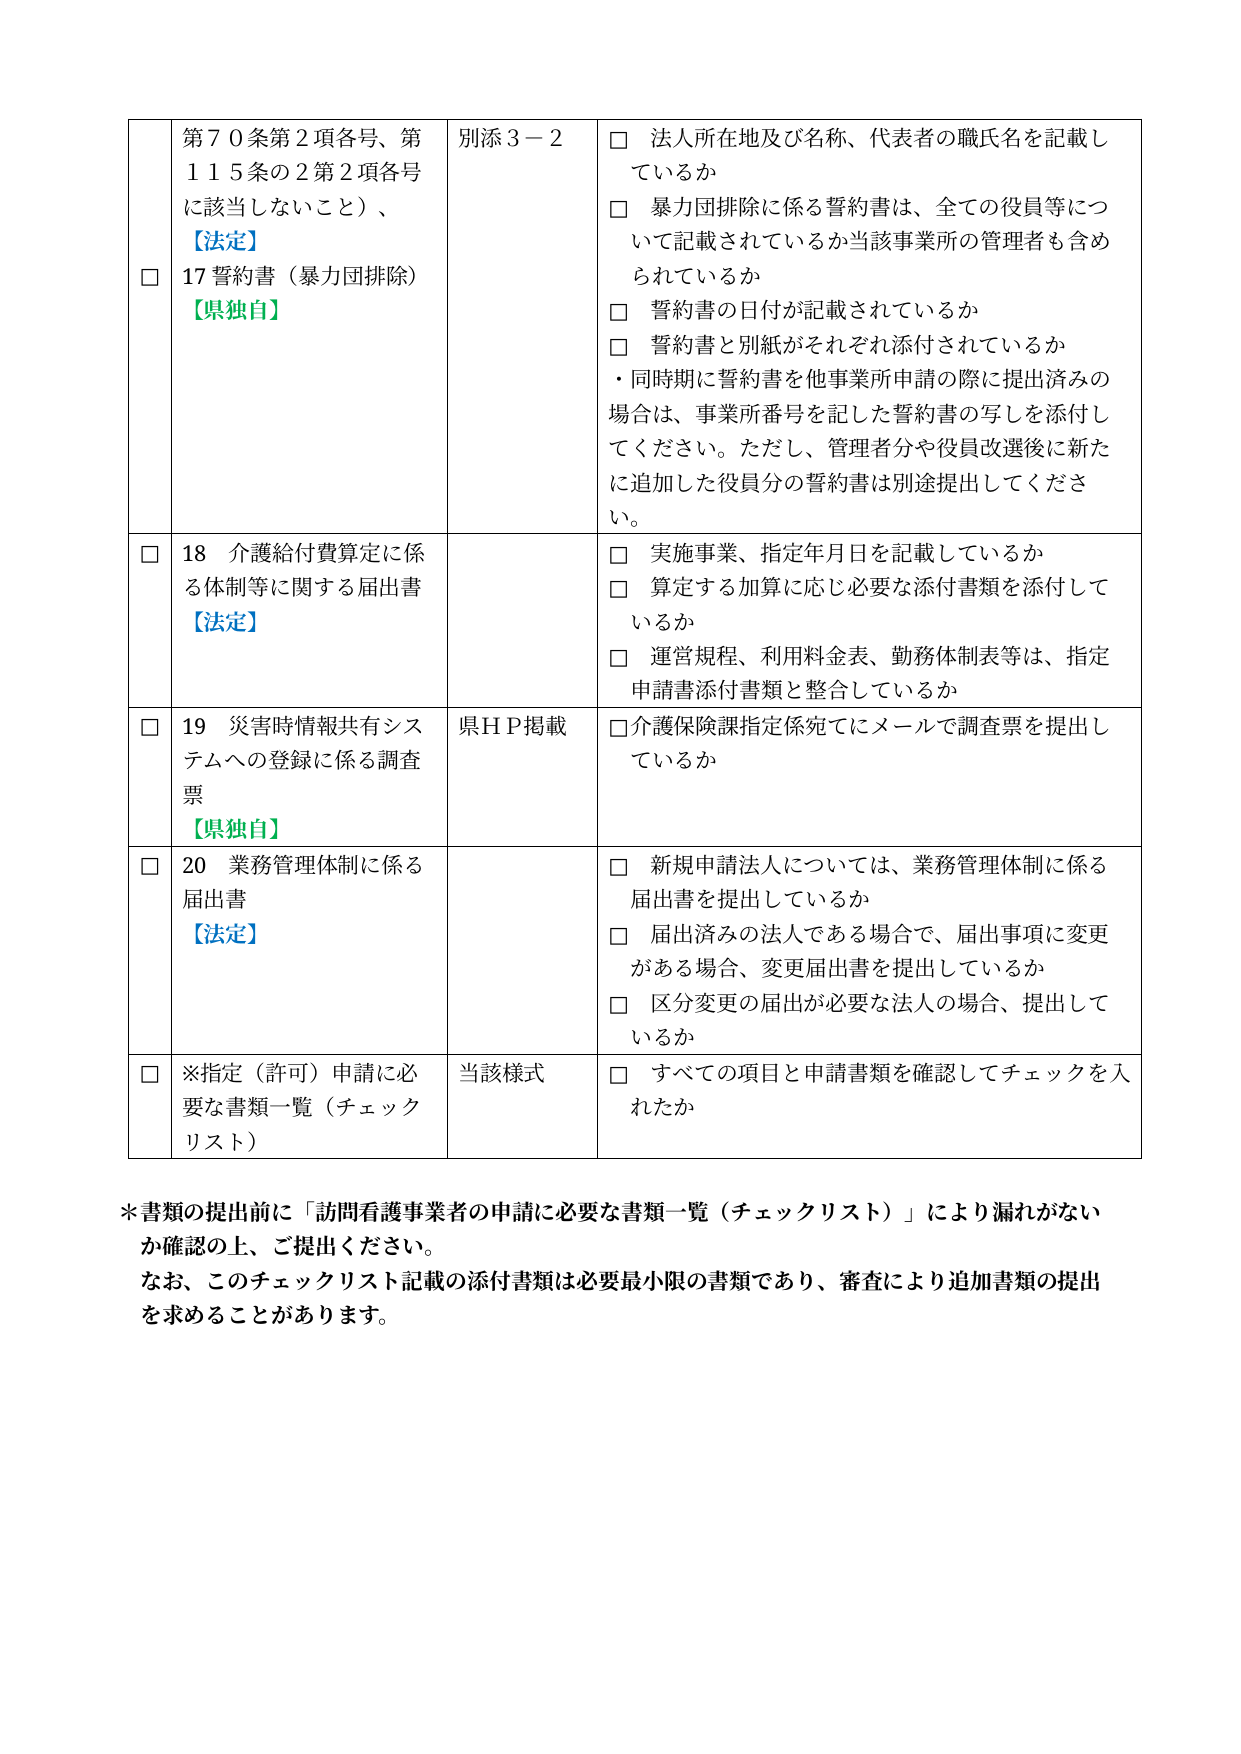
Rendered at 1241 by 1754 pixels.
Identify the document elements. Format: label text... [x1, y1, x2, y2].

text ＊書類の提出前に「訪問看護事業者の申請に必要な書類一覧（チェックリスト）」により漏れがないか確認の上、ご提出ください。 [118, 1193, 1122, 1262]
table_cell 県ＨＰ掲載 [448, 708, 597, 846]
table_cell 別添３－１ 別添３－２ [448, 120, 597, 533]
table_cell □ [129, 1055, 171, 1158]
table_cell □ [129, 708, 171, 846]
table_cell □ □ [129, 120, 171, 533]
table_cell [598, 120, 1141, 533]
table_cell [448, 847, 597, 1053]
table_cell 19 災害時情報共有システムへの登録に係る調査票 【県独自】 [172, 708, 447, 846]
table_cell [448, 534, 597, 707]
table_cell 18 介護給付費算定に係る体制等に関する届出書 【法定】 [172, 534, 447, 707]
table_cell 20 業務管理体制に係る届出書 【法定】 [172, 847, 447, 1053]
table_cell 当該様式 [448, 1055, 597, 1158]
table_cell □ [129, 534, 171, 707]
table_cell □ すべての項目と申請書類を確認してチェックを入れたか [598, 1055, 1141, 1158]
text なお、このチェックリスト記載の添付書類は必要最小限の書類であり、審査により追加書類の提出を求めることがあります。 [118, 1262, 1122, 1331]
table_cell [172, 120, 447, 533]
table_cell 介護保険課指定係宛てにメールで調査票を提出しているか [598, 708, 1141, 846]
table_cell □ [129, 847, 171, 1053]
table_cell □ 新規申請法人については、業務管理体制に係る届出書を提出しているか □ 届出済みの法人である場合で、届出事項に変更がある場合、変更届出書を提出しているか □ 区分変更の届出が必要な法人の場合、提出しているか [598, 847, 1141, 1053]
table_cell □ 実施事業、指定年月日を記載しているか □ 算定する加算に応じ必要な添付書類を添付しているか □ 運営規程、利用料金表、勤務体制表等は、指定申請書添付書類と整合しているか [598, 534, 1141, 707]
table_cell ※指定（許可）申請に必要な書類一覧（チェックリスト） [172, 1055, 447, 1158]
